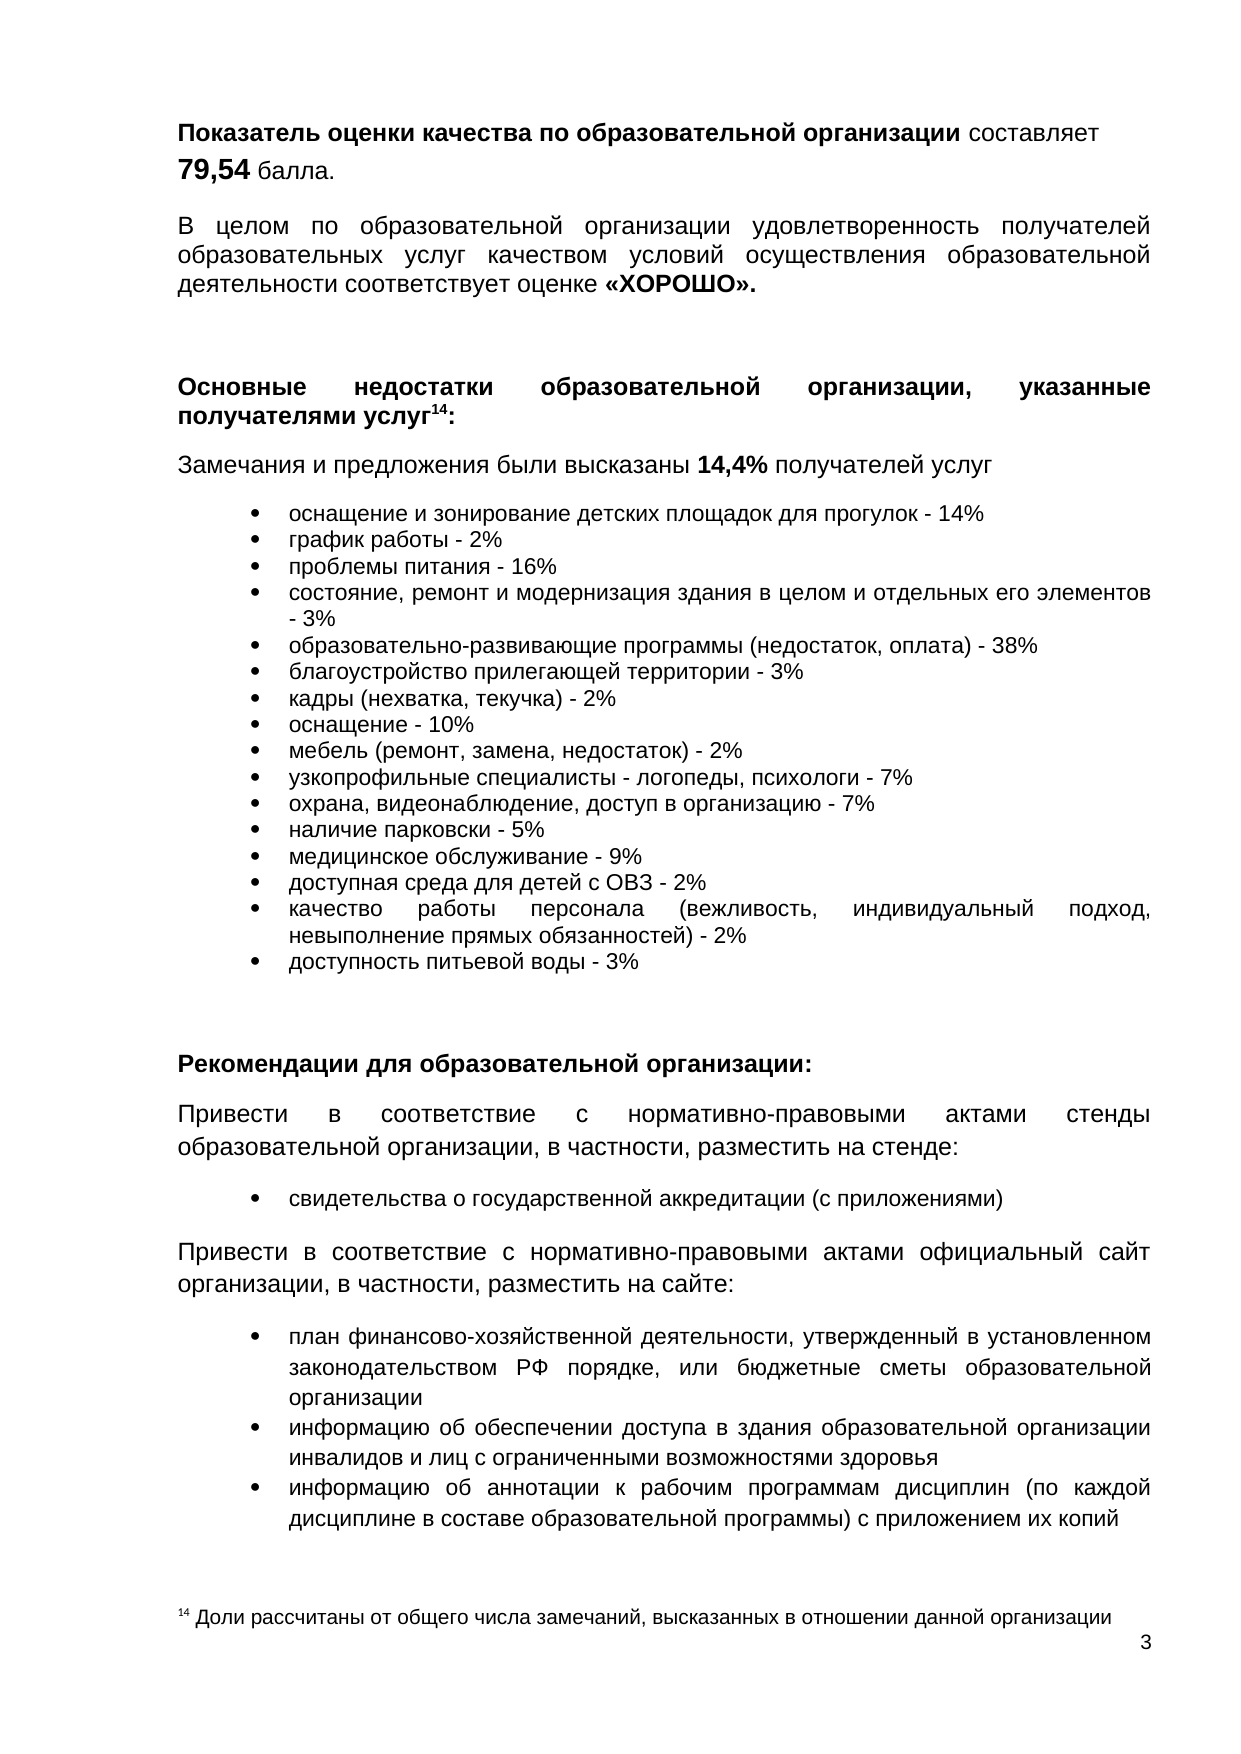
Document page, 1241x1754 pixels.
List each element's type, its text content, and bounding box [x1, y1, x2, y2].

text Привести в соответствие с нормативно-правовыми актами официальный сайт организации, в частности, разместить на сайте: [177, 1236, 1152, 1298]
text Привести в соответствие с нормативно-правовыми актами стенды образовательной организации, в частности, разместить на стенде: [177, 1098, 1152, 1160]
list проблемы питания - 16% [251, 553, 1152, 579]
list свидетельства о государственной аккредитации (с приложениями) [251, 1185, 1152, 1212]
list оснащение и зонирование детских площадок для прогулок - 14% [251, 500, 1152, 526]
text Замечания и предложения были высказаны 14,4% получателей услуг [177, 450, 1152, 479]
list кадры (нехватка, текучка) - 2% [251, 684, 1152, 711]
list качество работы персонала (вежливость, индивидуальный подход, невыполнение прямых обязанностей) - 2% [251, 895, 1152, 948]
list охрана, видеонаблюдение, доступ в организацию - 7% [251, 790, 1152, 816]
text Основные недостатки образовательной организации, указанные получателями услуг: [177, 372, 1152, 429]
list медицинское обслуживание - 9% [251, 843, 1152, 869]
list информацию об обеспечении доступа в здания образовательной организации инвалидов и лиц с ограниченными возможностями здоровья [251, 1414, 1152, 1471]
list оснащение - 10% [251, 711, 1152, 737]
list состояние, ремонт и модернизация здания в целом и отдельных его элементов - 3% [251, 579, 1152, 632]
list график работы - 2% [251, 526, 1152, 553]
list доступность питьевой воды - 3% [251, 948, 1152, 974]
list план финансово-хозяйственной деятельности, утвержденный в установленном законодательством РФ порядке, или бюджетные сметы образовательной организации [251, 1323, 1152, 1410]
list информацию об аннотации к рабочим программам дисциплин (по каждой дисциплине в составе образовательной программы) с приложением их копий [251, 1474, 1152, 1531]
list благоустройство прилегающей территории - 3% [251, 658, 1152, 684]
text В целом по образовательной организации удовлетворенность получателей образовательных услуг качеством условий осуществления образовательной деятельности соответствует оценке «ХОРОШО». [177, 211, 1152, 297]
list наличие парковски - 5% [251, 816, 1152, 843]
list доступная среда для детей с ОВЗ - 2% [251, 869, 1152, 895]
text Рекомендации для образовательной организации: [177, 1049, 1152, 1078]
list мебель (ремонт, замена, недостаток) - 2% [251, 737, 1152, 763]
text Показатель оценки качества по образовательной организации составляет 79,54 балла. [177, 118, 1152, 185]
list узкопрофильные специалисты - логопеды, психологи - 7% [251, 763, 1152, 790]
list образовательно-развивающие программы (недостаток, оплата) - 38% [251, 632, 1152, 658]
